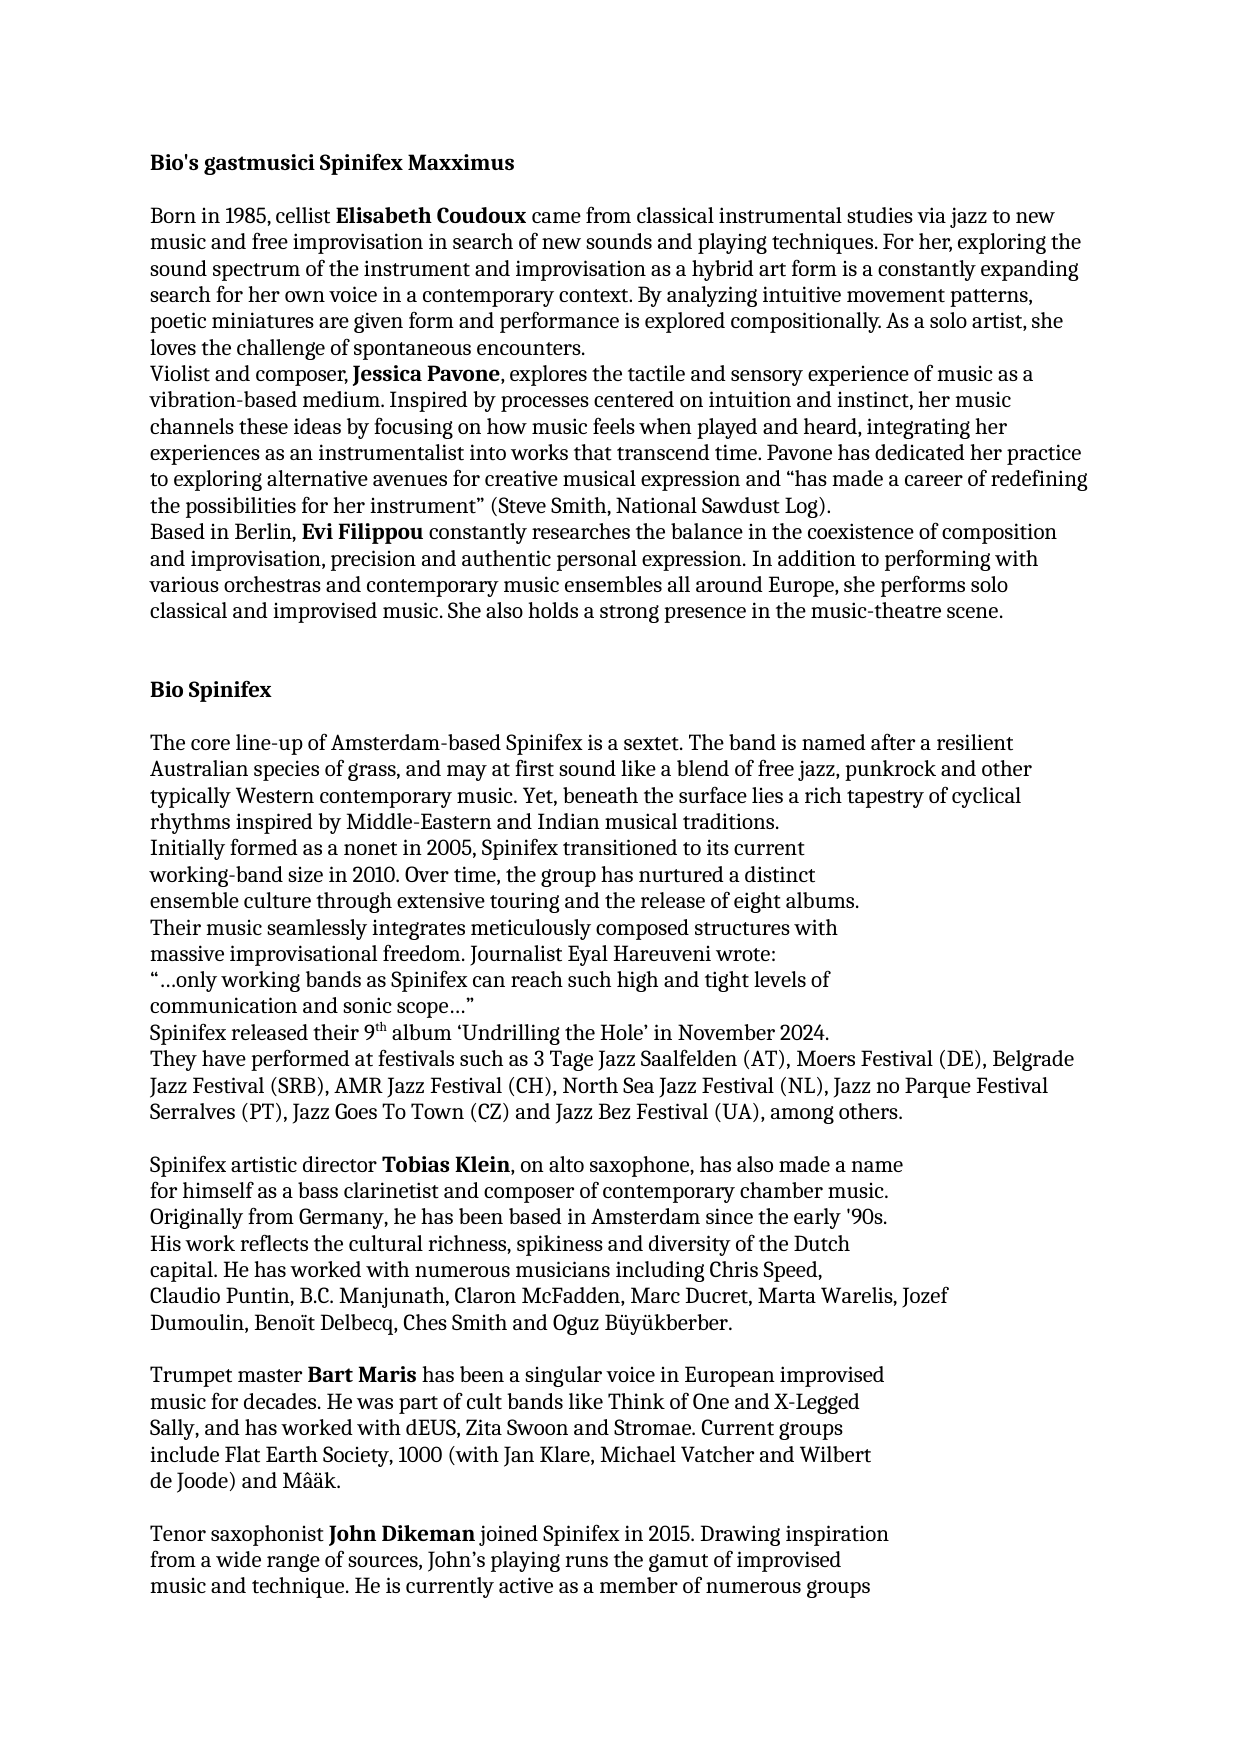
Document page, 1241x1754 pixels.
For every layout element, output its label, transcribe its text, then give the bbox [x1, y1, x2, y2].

text from a wide range of sources, John’s playing runs the gamut of improvised [150, 1547, 1090, 1573]
text Spinifex artistic director Tobias Klein, on alto saxophone, has also made a name [150, 1151, 1090, 1178]
text Trumpet master Bart Maris has been a singular voice in European improvised [150, 1362, 1090, 1389]
text include Flat Earth Society, 1000 (with Jan Klare, Michael Vatcher and Wilbert [150, 1441, 1090, 1468]
text working-band size in 2010. Over time, the group has nurtured a distinct [150, 862, 1090, 888]
text Bio Spinifex [150, 677, 1090, 703]
text music and technique. He is currently active as a member of numerous groups [150, 1573, 1090, 1599]
text They have performed at festivals such as 3 Tage Jazz Saalfelden (AT), Moers Festival (DE), Belgrade Jazz Festival (SRB), AMR Jazz Festival (CH), North Sea Jazz Festival (NL), Jazz no Parque Festival Serralves (PT), Jazz Goes To Town (CZ) and Jazz Bez Festival (UA), among others. [150, 1046, 1090, 1125]
text capital. He has worked with numerous musicians including Chris Speed, [150, 1257, 1090, 1283]
text massive improvisational freedom. Journalist Eyal Hareuveni wrote: [150, 941, 1090, 967]
text music for decades. He was part of cult bands like Think of One and X-Legged [150, 1389, 1090, 1415]
text Sally, and has worked with dEUS, Zita Swoon and Stromae. Current groups [150, 1415, 1090, 1441]
text Bio's gastmusici Spinifex Maxximus [150, 150, 1090, 176]
text Dumoulin, Benoït Delbecq, Ches Smith and Oguz Büyükberber. [150, 1309, 1090, 1336]
text Spinifex released their 9th album ‘Undrilling the Hole’ in November 2024. [150, 1020, 1090, 1046]
text ensemble culture through extensive touring and the release of eight albums. [150, 888, 1090, 914]
text communication and sonic scope…” [150, 993, 1090, 1020]
text His work reflects the cultural richness, spikiness and diversity of the Dutch [150, 1231, 1090, 1257]
text Born in 1985, cellist Elisabeth Coudoux came from classical instrumental studies via jazz to new music and free improvisation in search of new sounds and playing techniques. For her, exploring the sound spectrum of the instrument and improvisation as a hybrid art form is a constantly expanding search for her own voice in a contemporary context. By analyzing intuitive movement patterns, poetic miniatures are given form and performance is explored compositionally. As a solo artist, she loves the challenge of spontaneous encounters. [150, 203, 1090, 361]
text Initially formed as a nonet in 2005, Spinifex transitioned to its current [150, 835, 1090, 862]
text for himself as a bass clarinetist and composer of contemporary chamber music. [150, 1178, 1090, 1204]
text Tenor saxophonist John Dikeman joined Spinifex in 2015. Drawing inspiration [150, 1520, 1090, 1547]
text Claudio Puntin, B.C. Manjunath, Claron McFadden, Marc Ducret, Marta Warelis, Jozef [150, 1283, 1090, 1309]
text Based in Berlin, Evi Filippou constantly researches the balance in the coexistence of composition and improvisation, precision and authentic personal expression. In addition to performing with various orchestras and contemporary music ensembles all around Europe, she performs solo classical and improvised music. She also holds a strong presence in the music-theatre scene. [150, 519, 1090, 624]
text de Joode) and Mâäk. [150, 1468, 1090, 1494]
text The core line-up of Amsterdam-based Spinifex is a sextet. The band is named after a resilient Australian species of grass, and may at first sound like a blend of free jazz, punkrock and other typically Western contemporary music. Yet, beneath the surface lies a rich tapestry of cyclical rhythms inspired by Middle-Eastern and Indian musical traditions. [150, 730, 1090, 835]
text “…only working bands as Spinifex can reach such high and tight levels of [150, 967, 1090, 993]
text Violist and composer, Jessica Pavone, explores the tactile and sensory experience of music as a vibration-based medium. Inspired by processes centered on intuition and instinct, her music channels these ideas by focusing on how music feels when played and heard, integrating her experiences as an instrumentalist into works that transcend time. Pavone has dedicated her practice to exploring alternative avenues for creative musical expression and “has made a career of redefining the possibilities for her instrument” (Steve Smith, National Sawdust Log). [150, 361, 1090, 519]
text Originally from Germany, he has been based in Amsterdam since the early '90s. [150, 1204, 1090, 1231]
text Their music seamlessly integrates meticulously composed structures with [150, 914, 1090, 941]
